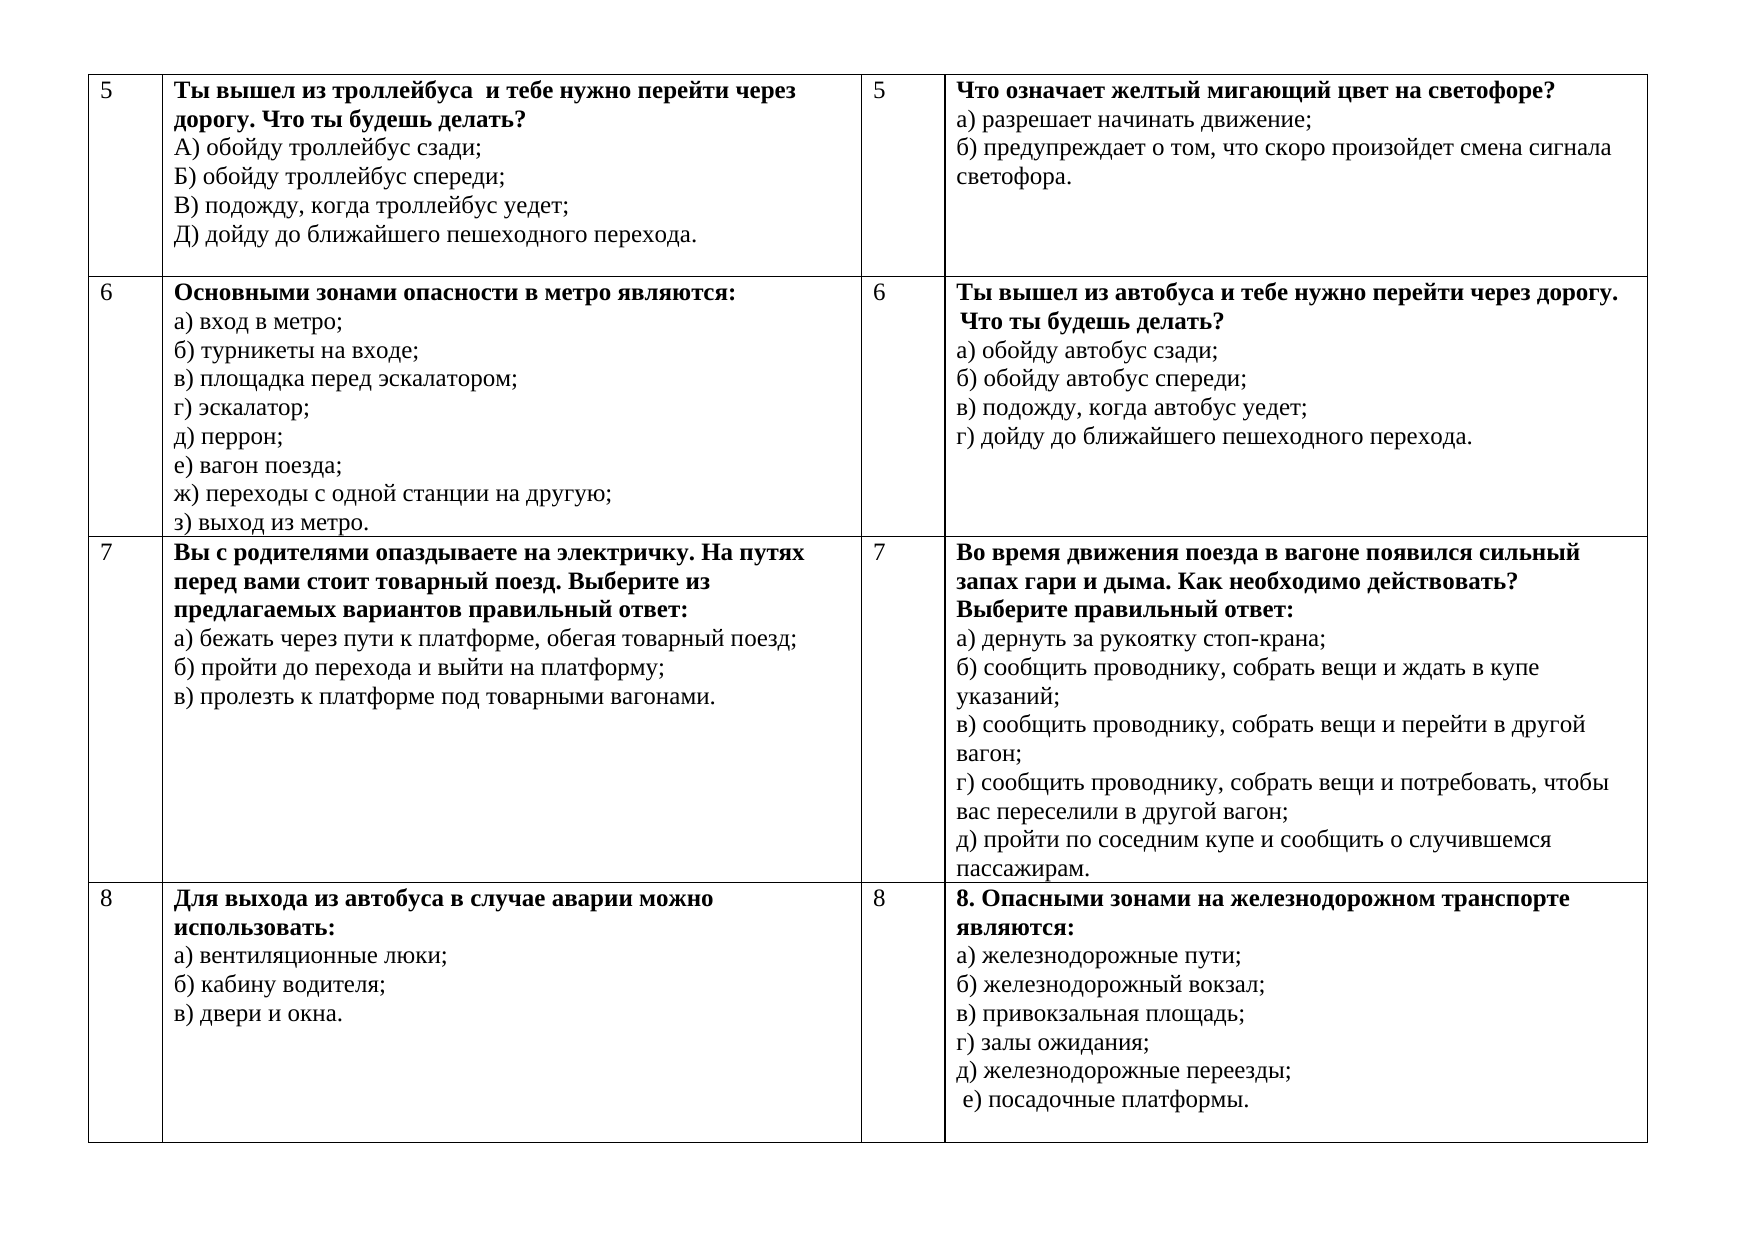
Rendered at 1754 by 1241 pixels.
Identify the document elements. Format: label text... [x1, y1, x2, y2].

table_cell Ты вышел из троллейбуса и тебе нужно перейти через дорогу. Что ты будешь делать? А) обойду троллейбус сзади; Б) обойду троллейбус спереди; В) подожду, когда троллейбус уедет; Д) дойду до ближайшего пешеходного перехода. [163, 75, 861, 276]
table_cell Ты вышел из автобуса и тебе нужно перейти через дорогу. Что ты будешь делать? а) обойду автобус сзади; б) обойду автобус спереди; в) подожду, когда автобус уедет; г) дойду до ближайшего пешеходного перехода. [946, 277, 1647, 536]
table_cell 7 [89, 537, 162, 882]
table_cell Вы с родителями опаздываете на электричку. На путях перед вами стоит товарный поезд. Выберите из предлагаемых вариантов правильный ответ: а) бежать через пути к платформе, обегая товарный поезд; б) пройти до перехода и выйти на платформу; в) пролезть к платформе под товарными вагонами. [163, 537, 861, 882]
table_cell 7 [862, 537, 944, 882]
table_cell 8 [862, 883, 944, 1142]
table_cell 8 [89, 883, 162, 1142]
table_cell Для выхода из автобуса в случае аварии можно использовать: а) вентиляционные люки; б) кабину водителя; в) двери и окна. [163, 883, 861, 1142]
table_cell 8. Опасными зонами на железнодорожном транспорте являются: а) железнодорожные пути; б) железнодорожный вокзал; в) привокзальная площадь; г) залы ожидания; д) железнодорожные переезды; е) посадочные платформы. [946, 883, 1647, 1142]
table_cell 6 [862, 277, 944, 536]
table_cell 6 [89, 277, 162, 536]
table_cell Что означает желтый мигающий цвет на светофоре? а) разрешает начинать движение; б) предупреждает о том, что скоро произойдет смена сигнала светофора. [946, 75, 1647, 276]
table_cell Во время движения поезда в вагоне появился сильный запах гари и дыма. Как необходимо действовать? Выберите правильный ответ: а) дернуть за рукоятку стоп-крана; б) сообщить проводнику, собрать вещи и ждать в купе указаний; в) сообщить проводнику, собрать вещи и перейти в другой вагон; г) сообщить проводнику, собрать вещи и потребовать, чтобы вас переселили в другой вагон; д) пройти по соседним купе и сообщить о случившемся пассажирам. [946, 537, 1647, 882]
table_cell Основными зонами опасности в метро являются: а) вход в метро; б) турникеты на входе; в) площадка перед эскалатором; г) эскалатор; д) перрон; е) вагон поезда; ж) переходы с одной станции на другую; з) выход из метро. [163, 277, 861, 536]
table_cell 5 [89, 75, 162, 276]
table_cell 5 [862, 75, 944, 276]
